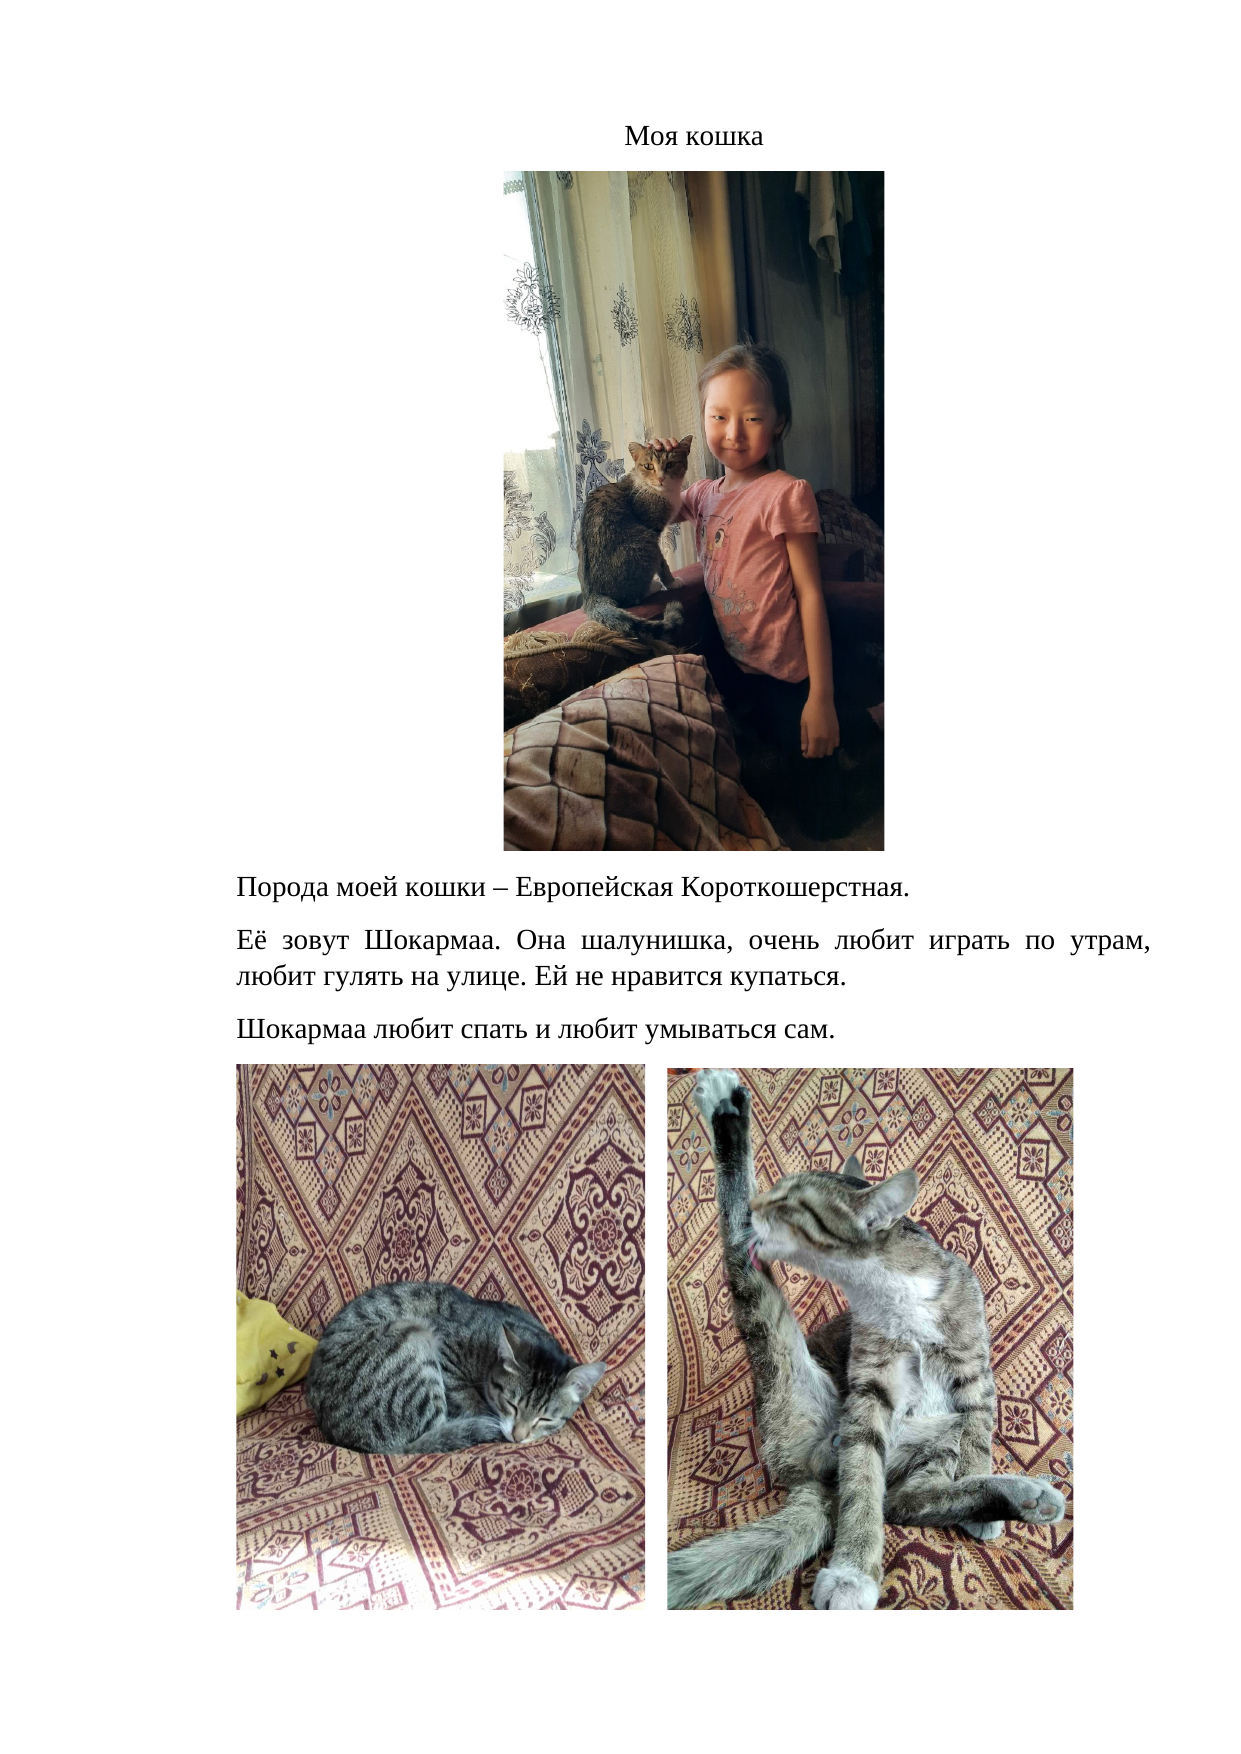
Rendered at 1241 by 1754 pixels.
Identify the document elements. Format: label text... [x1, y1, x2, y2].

picture [236, 1064, 646, 1610]
picture [667, 1068, 1074, 1610]
picture [503, 171, 885, 851]
text Порода моей кошки – Европейская Короткошерстная. [236, 869, 1152, 903]
text Моя кошка [236, 118, 1152, 152]
text Шокармаа любит спать и любит умываться сам. [236, 1011, 1152, 1045]
text Её зовут Шокармаа. Она шалунишка, очень любит играть по утрам, любит гулять на улице. Ей не нравится купаться. [236, 922, 1152, 992]
